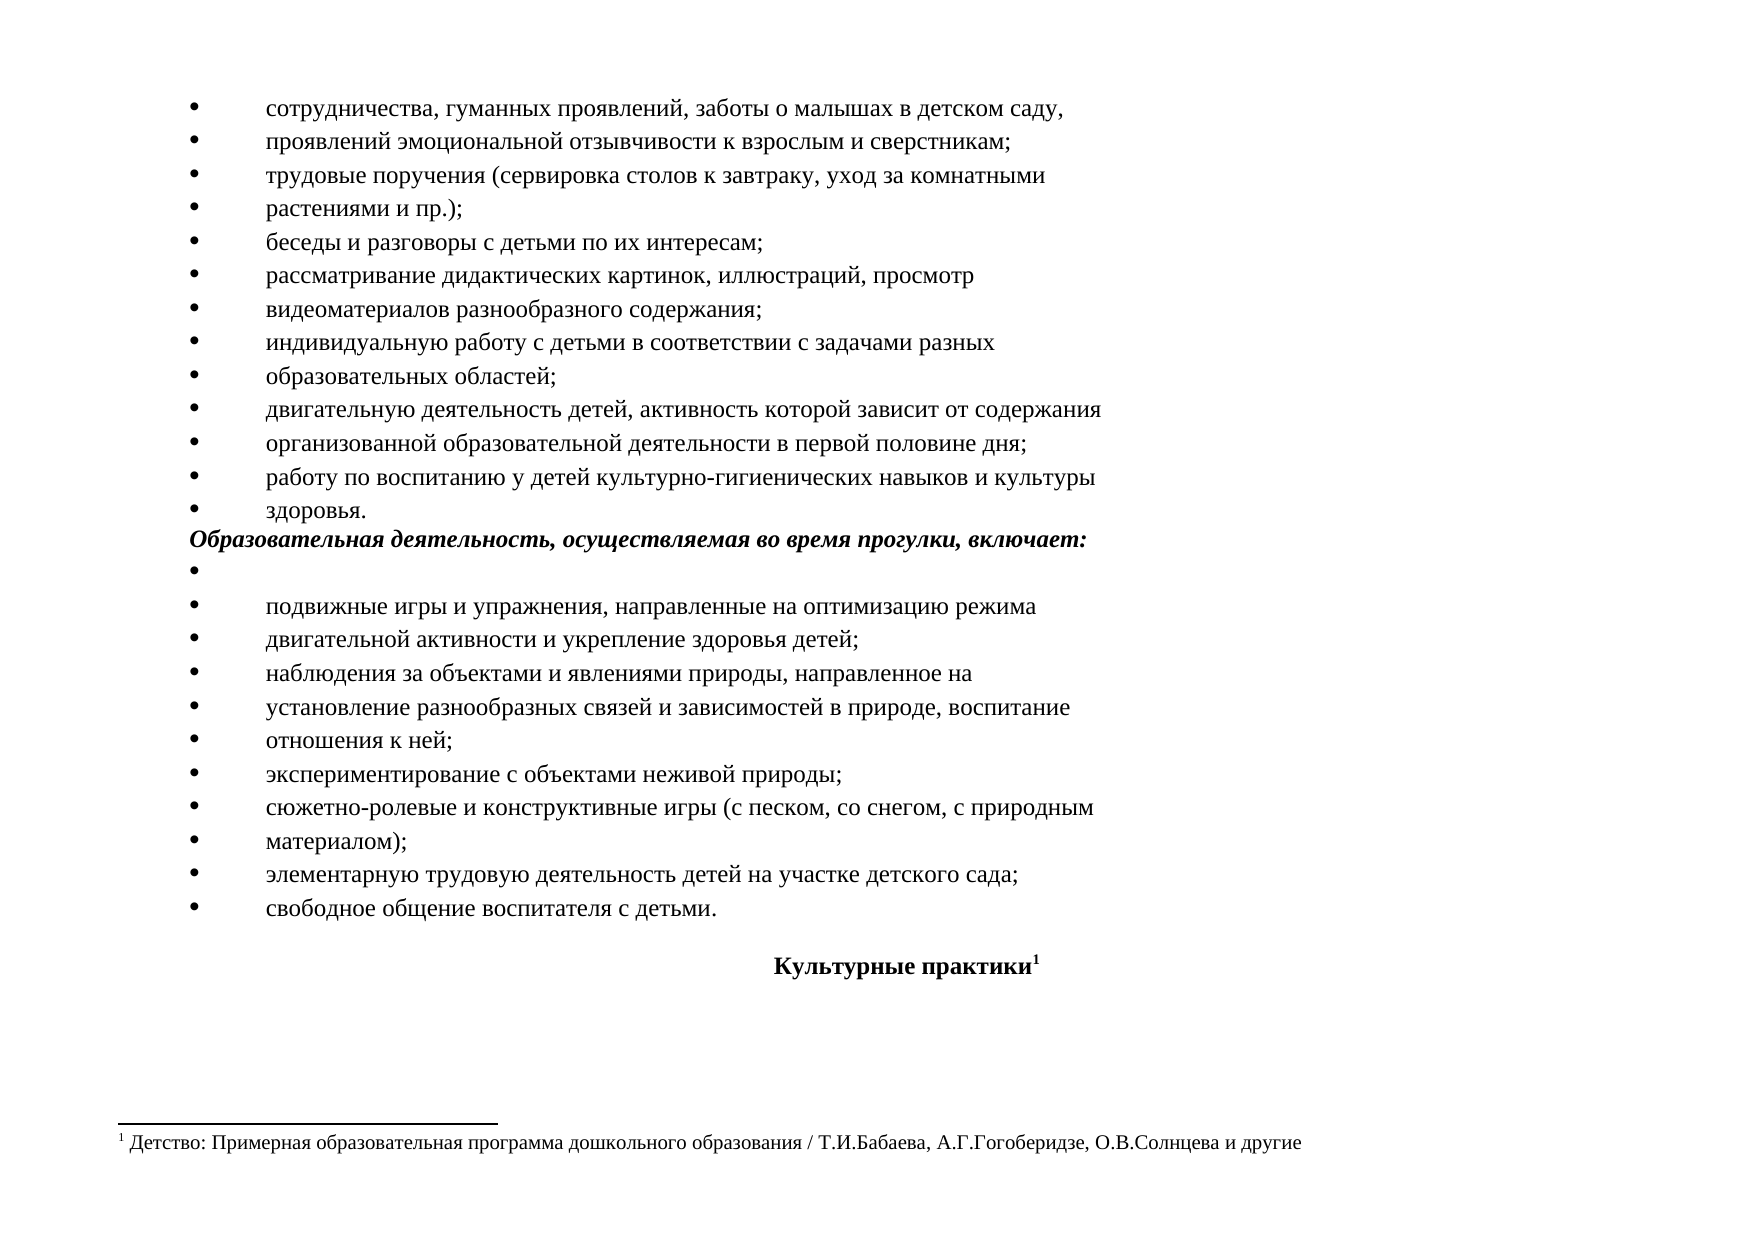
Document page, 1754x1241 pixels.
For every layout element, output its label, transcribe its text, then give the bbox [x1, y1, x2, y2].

list установление разнообразных связей и зависимостей в природе, воспитание [162, 687, 1636, 721]
text Культурные практики [177, 951, 1636, 980]
list двигательной активности и укрепление здоровья детей; [162, 620, 1636, 654]
list видеоматериалов разнообразного содержания; [162, 290, 1636, 323]
list организованной образовательной деятельности в первой половине дня; [162, 424, 1636, 457]
list здоровья. [162, 491, 1636, 524]
list сотрудничества, гуманных проявлений, заботы о малышах в детском саду, [162, 88, 1636, 122]
list работу по воспитанию у детей культурно-гигиенических навыков и культуры [162, 457, 1636, 491]
list двигательную деятельность детей, активность которой зависит от содержания [162, 390, 1636, 424]
list наблюдения за объектами и явлениями природы, направленное на [162, 654, 1636, 687]
list трудовые поручения (сервировка столов к завтраку, уход за комнатными [162, 156, 1636, 189]
list рассматривание дидактических картинок, иллюстраций, просмотр [162, 256, 1636, 290]
list экспериментирование с объектами неживой природы; [162, 754, 1636, 788]
list сюжетно-ролевые и конструктивные игры (с песком, со снегом, с природным [162, 788, 1636, 822]
list элементарную трудовую деятельность детей на участке детского сада; [162, 855, 1636, 889]
list материалом); [162, 822, 1636, 855]
list беседы и разговоры с детьми по их интересам; [162, 223, 1636, 256]
list подвижные игры и упражнения, направленные на оптимизацию режима [162, 587, 1636, 620]
list проявлений эмоциональной отзывчивости к взрослым и сверстникам; [162, 122, 1636, 156]
list образовательных областей; [162, 357, 1636, 390]
text Образовательная деятельность, осуществляемая во время прогулки, включает: [162, 524, 1636, 553]
list растениями и пр.); [162, 189, 1636, 223]
list свободное общение воспитателя с детьми. [162, 889, 1636, 922]
list отношения к ней; [162, 721, 1636, 754]
list индивидуальную работу с детьми в соответствии с задачами разных [162, 323, 1636, 357]
